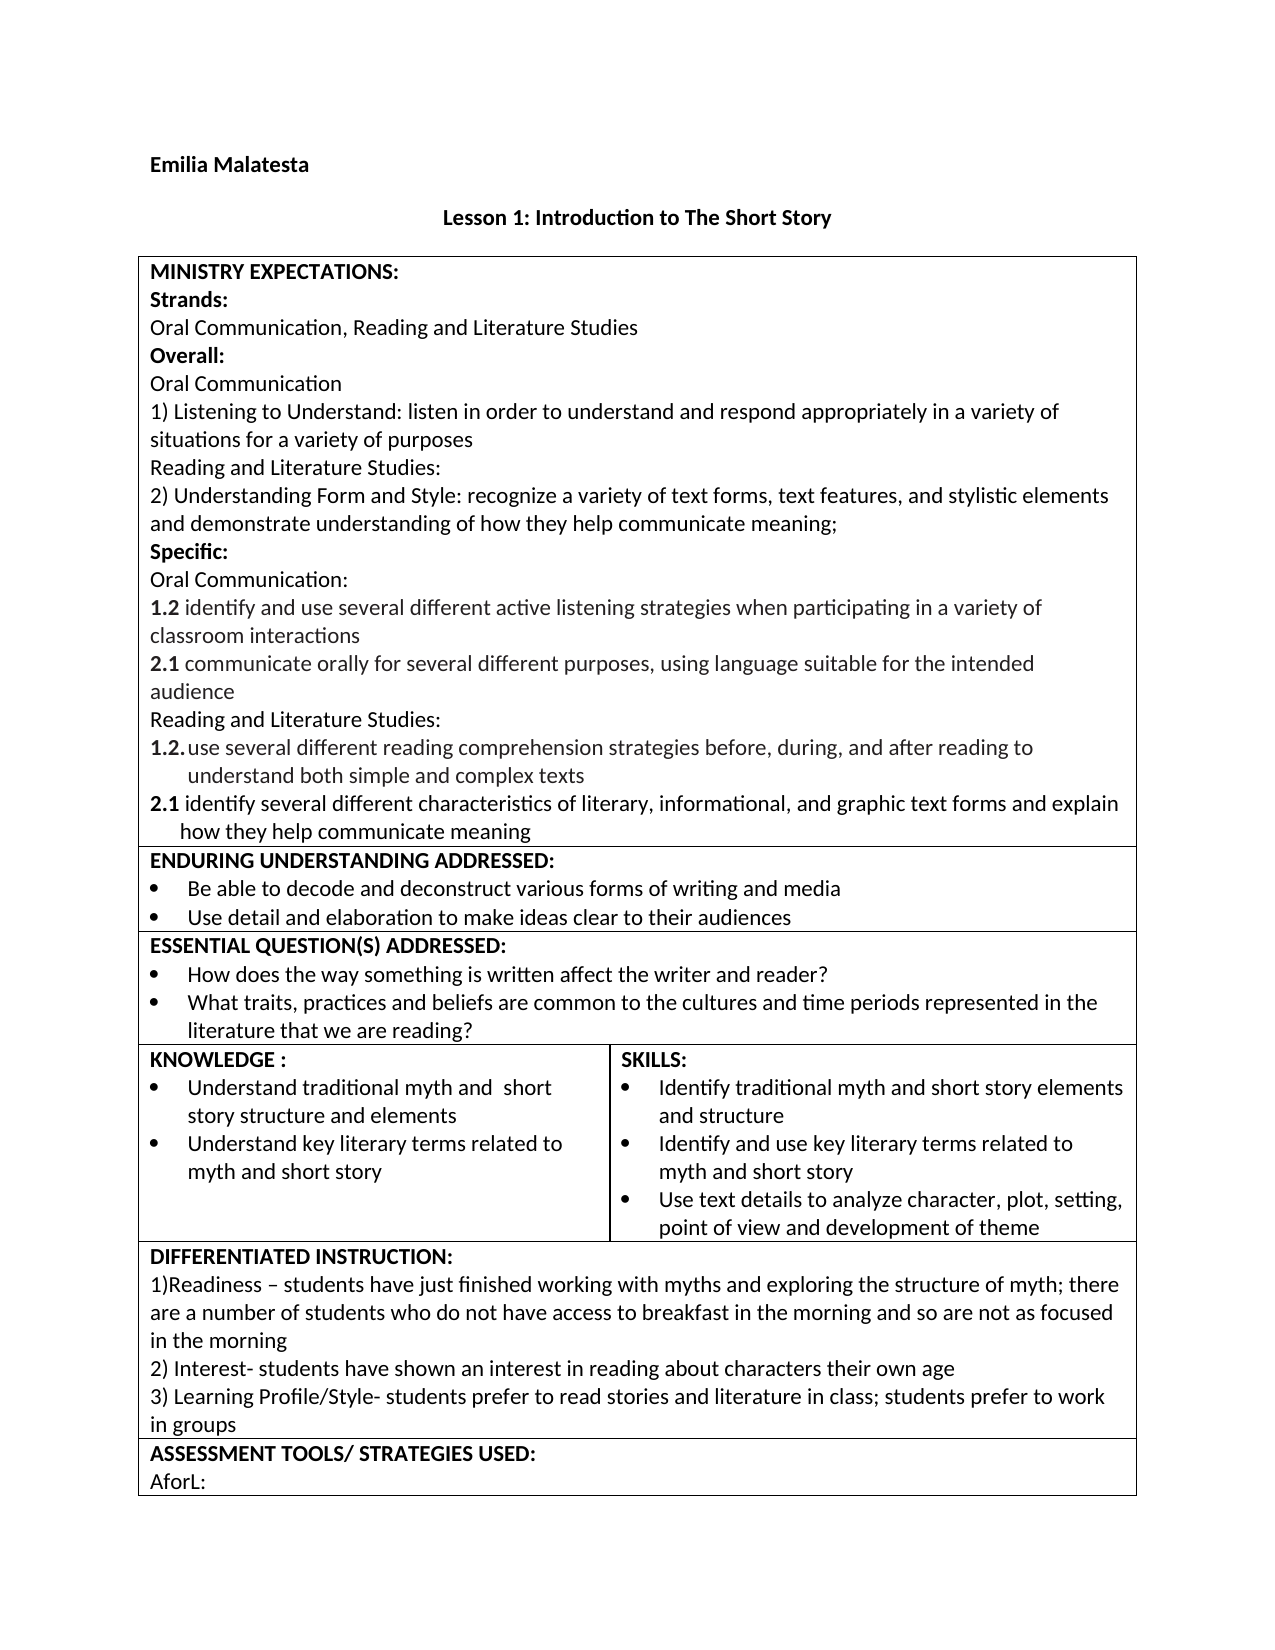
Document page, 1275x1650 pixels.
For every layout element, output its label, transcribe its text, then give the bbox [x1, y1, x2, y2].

table_cell DIFFERENTIATED INSTRUCTION: 1)Readiness – students have just finished working with myths and exploring the structure of myth; there are a number of students who do not have access to breakfast in the morning and so are not as focused in the morning 2) Interest- students have shown an interest in reading about characters their own age 3) Learning Profile/Style- students prefer to read stories and literature in class; students prefer to work in groups [139, 1242, 1136, 1438]
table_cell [139, 1439, 1136, 1495]
table_header MINISTRY EXPECTATIONS: Strands: Oral Communication, Reading and Literature Studies Overall: Oral Communication 1) Listening to Understand: listen in order to understand and respond appropriately in a variety of situations for a variety of purposes Reading and Literature Studies: 2) Understanding Form and Style: recognize a variety of text forms, text features, and stylistic elements and demonstrate understanding of how they help communicate meaning; Specific: Oral Communication: 1.2 identify and use several different active listening strategies when participating in a variety of classroom interactions 2.1 communicate orally for several different purposes, using language suitable for the intended audience Reading and Literature Studies: use several different reading comprehension strategies before, during, and after reading to understand both simple and complex texts 2.1 identify several different characteristics of literary, informational, and graphic text forms and explain how they help communicate meaning [139, 257, 1136, 846]
text Lesson 1: Introduction to The Short Story [150, 203, 1125, 231]
text Emilia Malatesta [150, 150, 1125, 178]
table_cell ESSENTIAL QUESTION(S) ADDRESSED: How does the way something is written affect the writer and reader? What traits, practices and beliefs are common to the cultures and time periods represented in the literature that we are reading? [139, 932, 1136, 1044]
table_cell SKILLS: Identify traditional myth and short story elements and structure Identify and use key literary terms related to myth and short story Use text details to analyze character, plot, setting, point of view and development of theme [611, 1045, 1136, 1241]
table_cell ENDURING UNDERSTANDING ADDRESSED: Be able to decode and deconstruct various forms of writing and media Use detail and elaboration to make ideas clear to their audiences [139, 847, 1136, 931]
table_cell KNOWLEDGE : Understand traditional myth and short story structure and elements Understand key literary terms related to myth and short story [139, 1045, 609, 1241]
